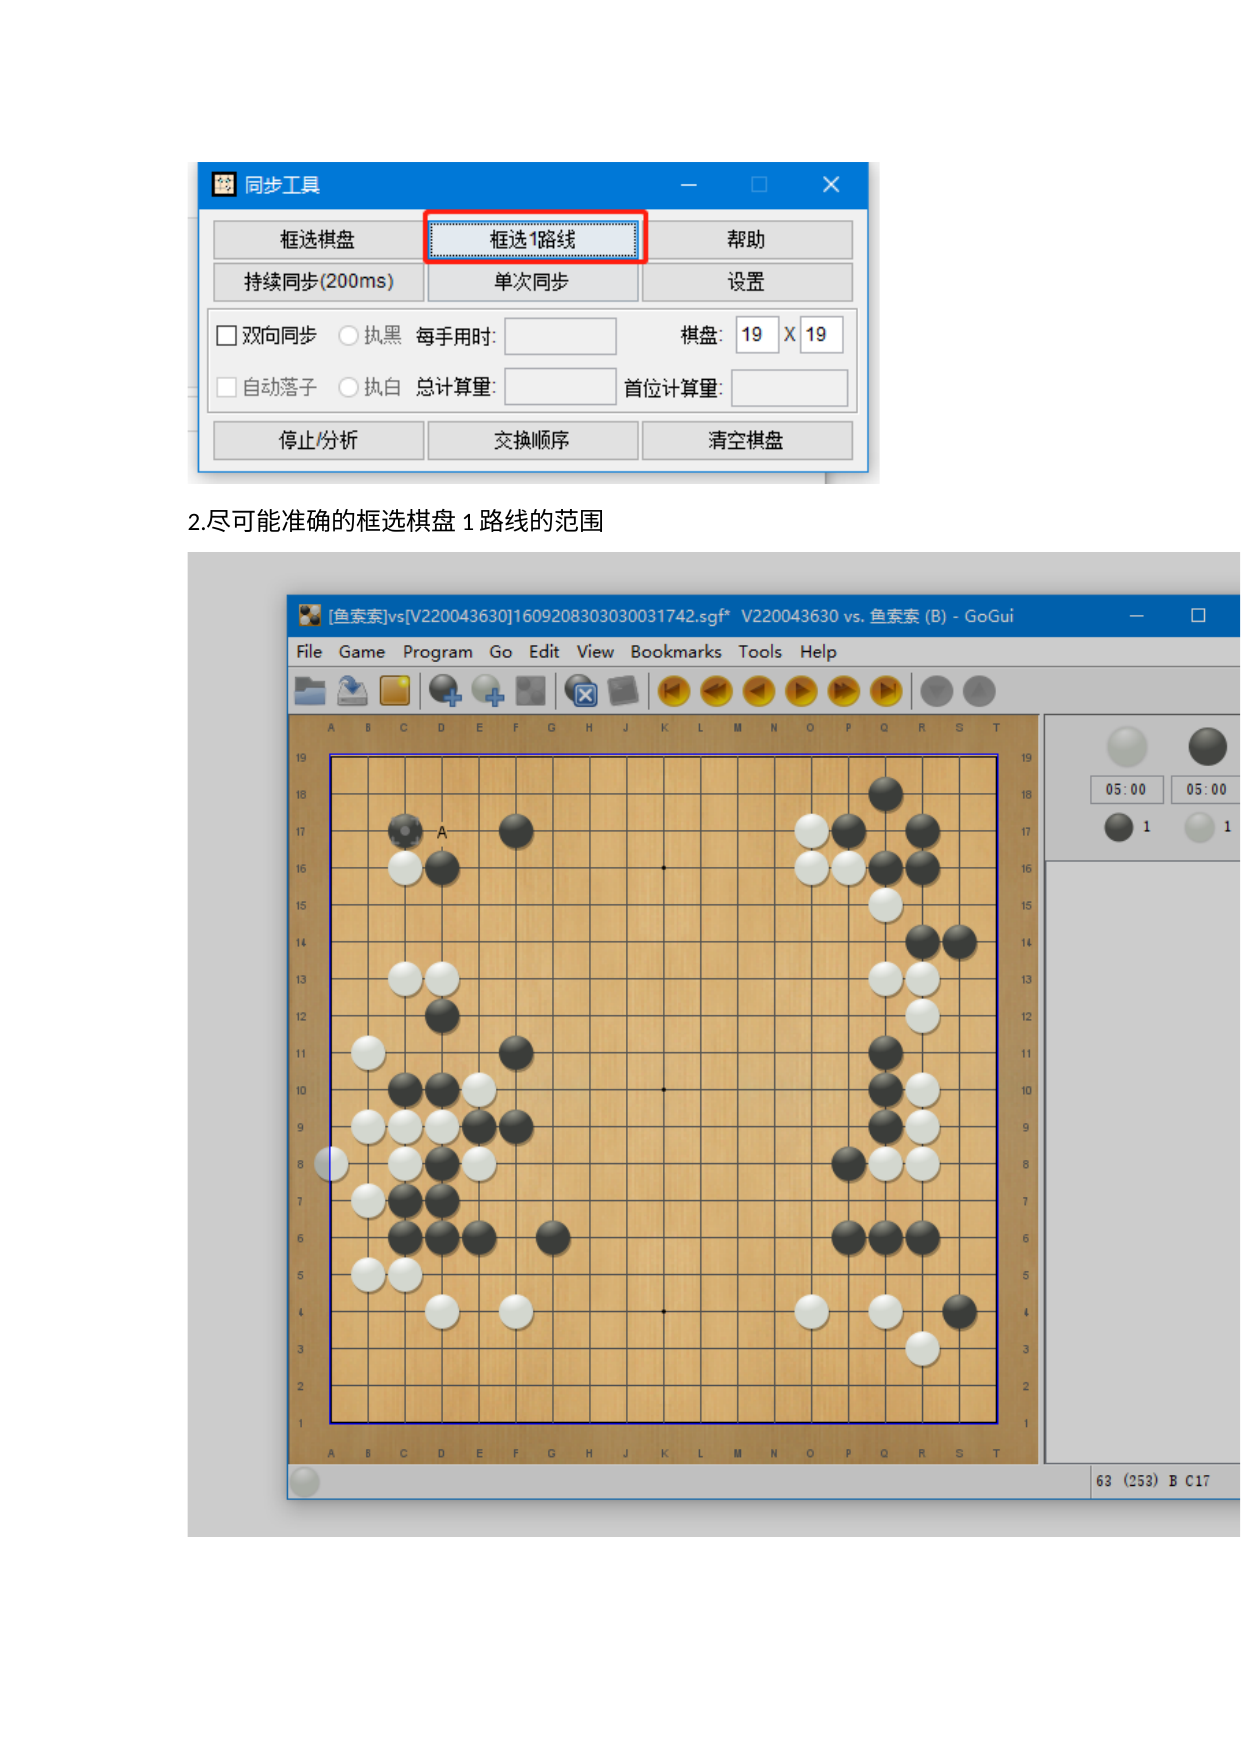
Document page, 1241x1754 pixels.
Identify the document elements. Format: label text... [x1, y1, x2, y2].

picture [187, 162, 880, 484]
text 2.尽可能准确的框选棋盘1路线的范围 [187, 487, 1053, 552]
picture [187, 552, 1241, 1537]
